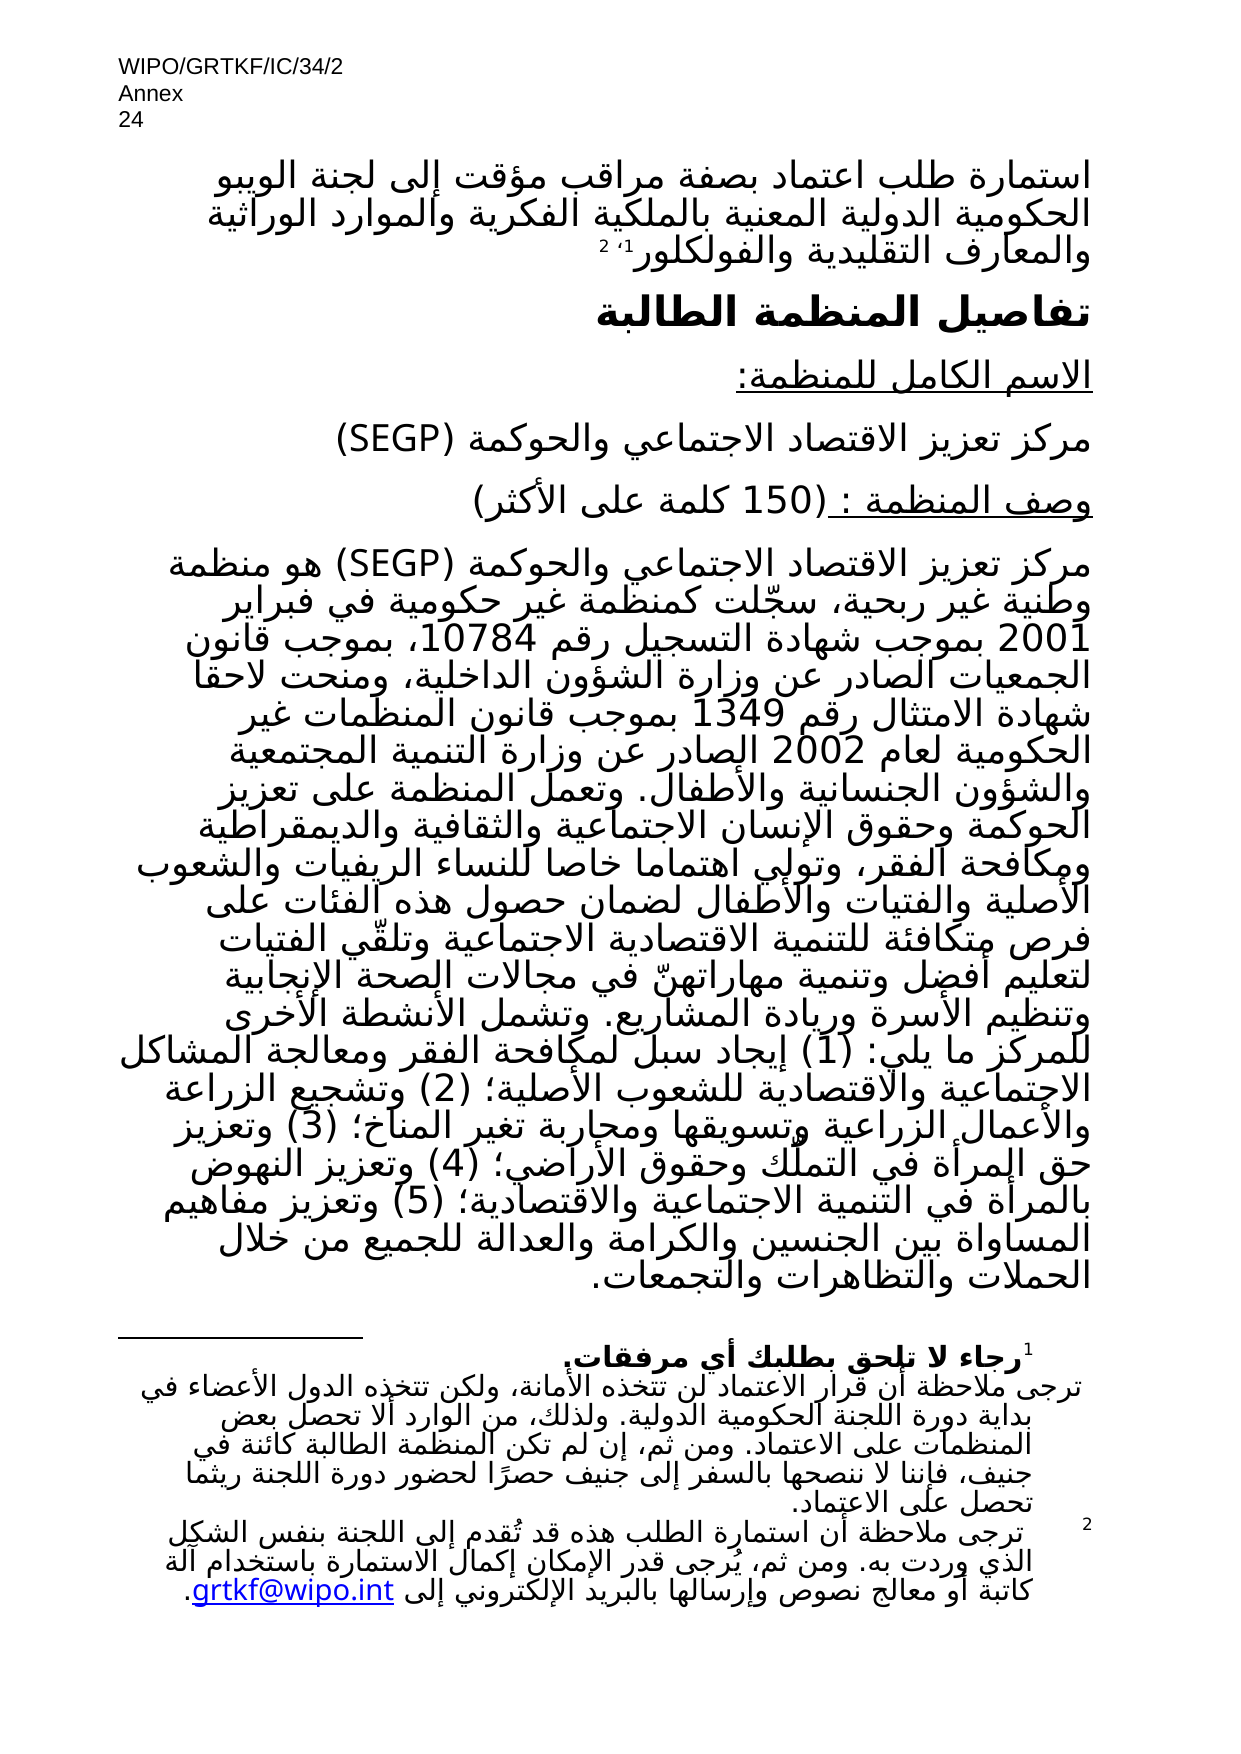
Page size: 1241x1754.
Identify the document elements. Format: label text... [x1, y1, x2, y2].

text الاسم الكامل للمنظمة: [118, 358, 1092, 396]
text وصف المنظمة : (150 كلمة على الأكثر) [493, 483, 1092, 521]
subtitle تفاصيل المنظمة الطالبة [118, 296, 961, 333]
text وصف المنظمة : (150 كلمة على الأكثر) [118, 483, 535, 521]
text مركز تعزيز الاقتصاد الاجتماعي والحوكمة (SEGP) هو منظمة وطنية غير ربحية، سجّلت كمنظمة غير حكومية في فبراير 2001 بموجب شهادة التسجيل رقم 10784، بموجب قانون الجمعيات الصادر عن وزارة الشؤون الداخلية، ومنحت لاحقا شهادة الامتثال رقم 1349 بموجب قانون المنظمات غير الحكومية لعام 2002 الصادر عن وزارة التنمية المجتمعية والشؤون الجنسانية والأطفال. وتعمل المنظمة على تعزيز الحوكمة وحقوق الإنسان الاجتماعية والثقافية والديمقراطية ومكافحة الفقر، وتولي اهتماما خاصا للنساء الريفيات والشعوب الأصلية والفتيات والأطفال لضمان حصول هذه الفئات على فرص متكافئة للتنمية الاقتصادية الاجتماعية وتلقّي الفتيات لتعليم أفضل وتنمية مهاراتهنّ في مجالات الصحة الإنجابية وتنظيم الأسرة وريادة المشاريع. وتشمل الأنشطة الأخرى للمركز ما يلي: (1) إيجاد سبل لمكافحة الفقر ومعالجة المشاكل الاجتماعية والاقتصادية للشعوب الأصلية؛ (2) وتشجيع الزراعة والأعمال الزراعية وتسويقها ومحاربة تغير المناخ؛ (3) وتعزيز حق المرأة في التملّك وحقوق الأراضي؛ (4) وتعزيز النهوض بالمرأة في التنمية الاجتماعية والاقتصادية؛ (5) وتعزيز مفاهيم المساواة بين الجنسين والكرامة والعدالة للجميع من خلال الحملات والتظاهرات والتجمعات. [118, 546, 1092, 1296]
text مركز تعزيز الاقتصاد الاجتماعي والحوكمة (SEGP) [118, 421, 1092, 458]
text استمارة طلب اعتماد بصفة مراقب مؤقت إلى لجنة الويبو الحكومية الدولية المعنية بالملكية الفكرية والموارد الوراثية والمعارف التقليدية والفولكلور، [118, 158, 1092, 271]
subtitle تفاصيل المنظمة الطالبة [955, 296, 1092, 333]
